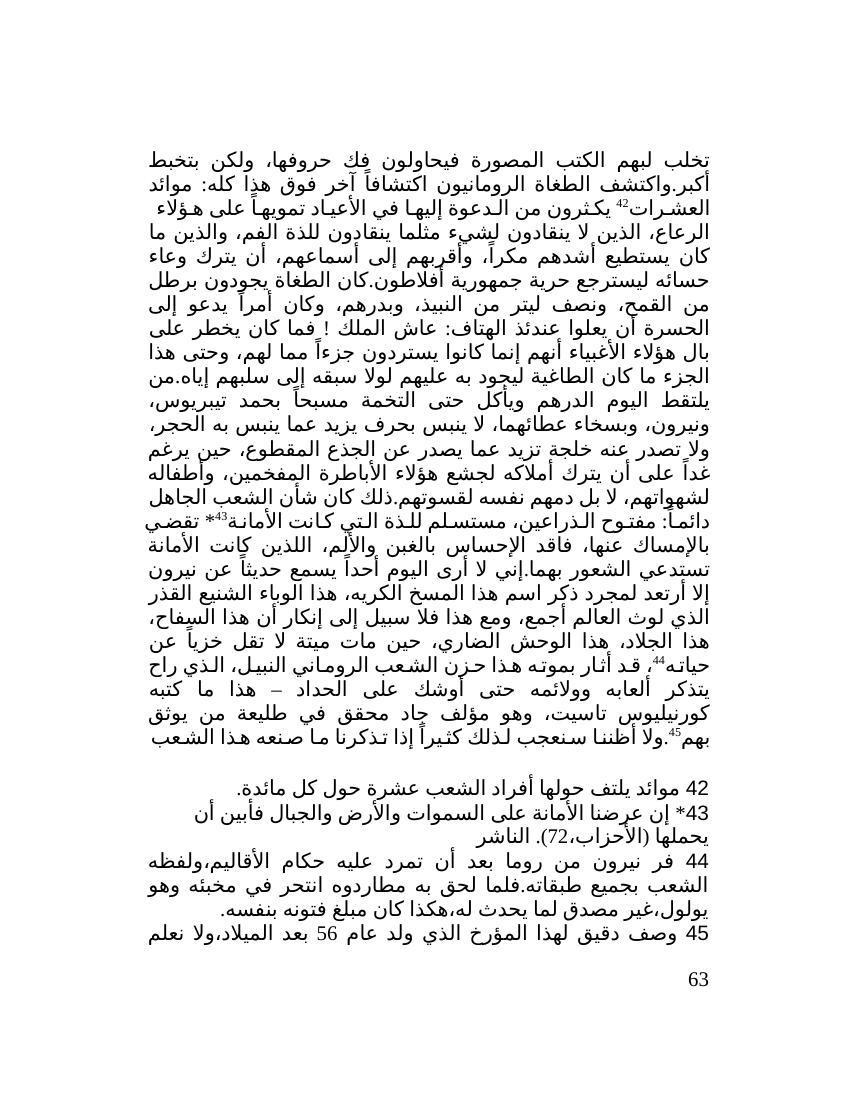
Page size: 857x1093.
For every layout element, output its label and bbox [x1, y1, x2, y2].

text [148, 148, 710, 749]
